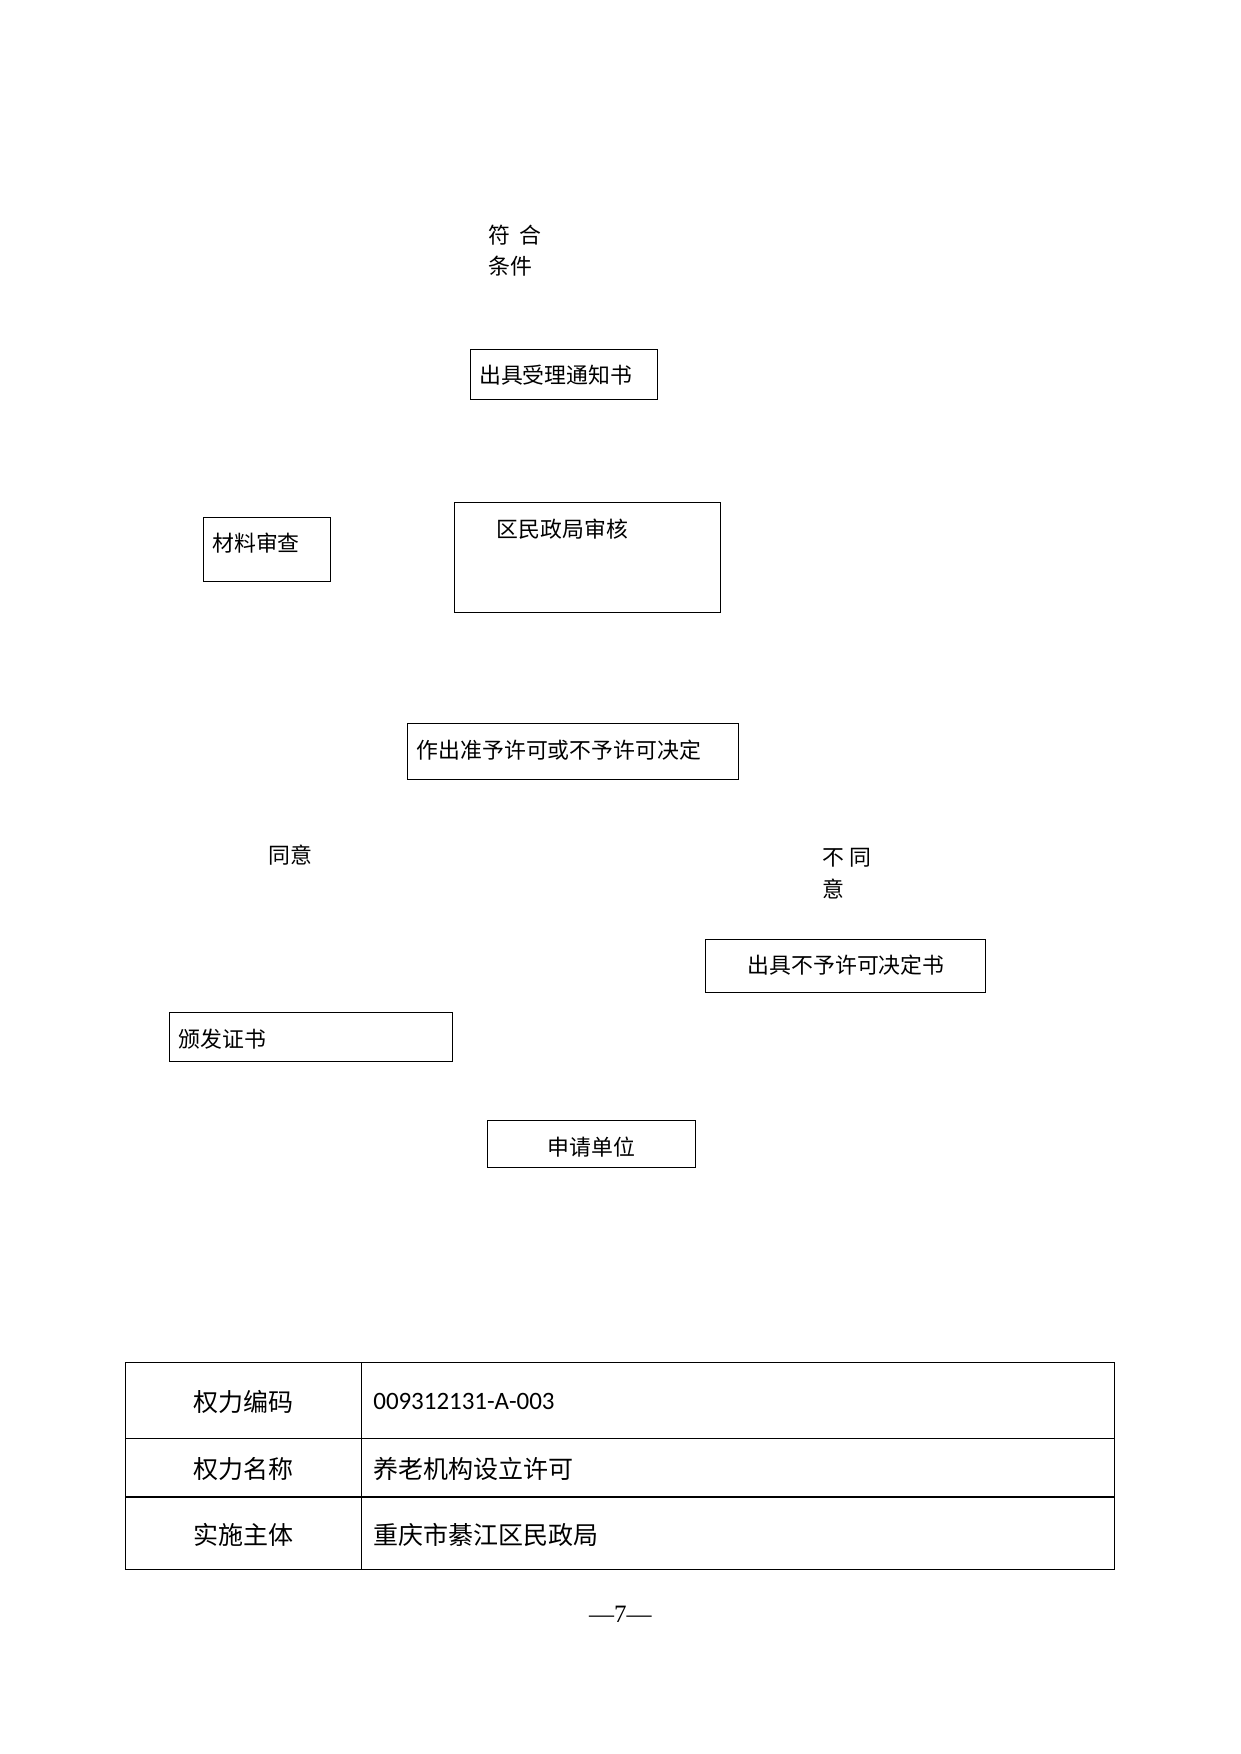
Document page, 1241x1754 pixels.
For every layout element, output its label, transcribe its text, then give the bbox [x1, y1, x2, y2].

table_cell 实施主体 [126, 1498, 361, 1569]
table_cell 重庆市綦江区民政局 [362, 1498, 1114, 1569]
table_header 权力编码 [126, 1363, 361, 1438]
table_header 009312131-A-003 [362, 1363, 1114, 1438]
table_cell 权力名称 [126, 1439, 361, 1496]
table_cell 养老机构设立许可 [362, 1439, 1114, 1496]
